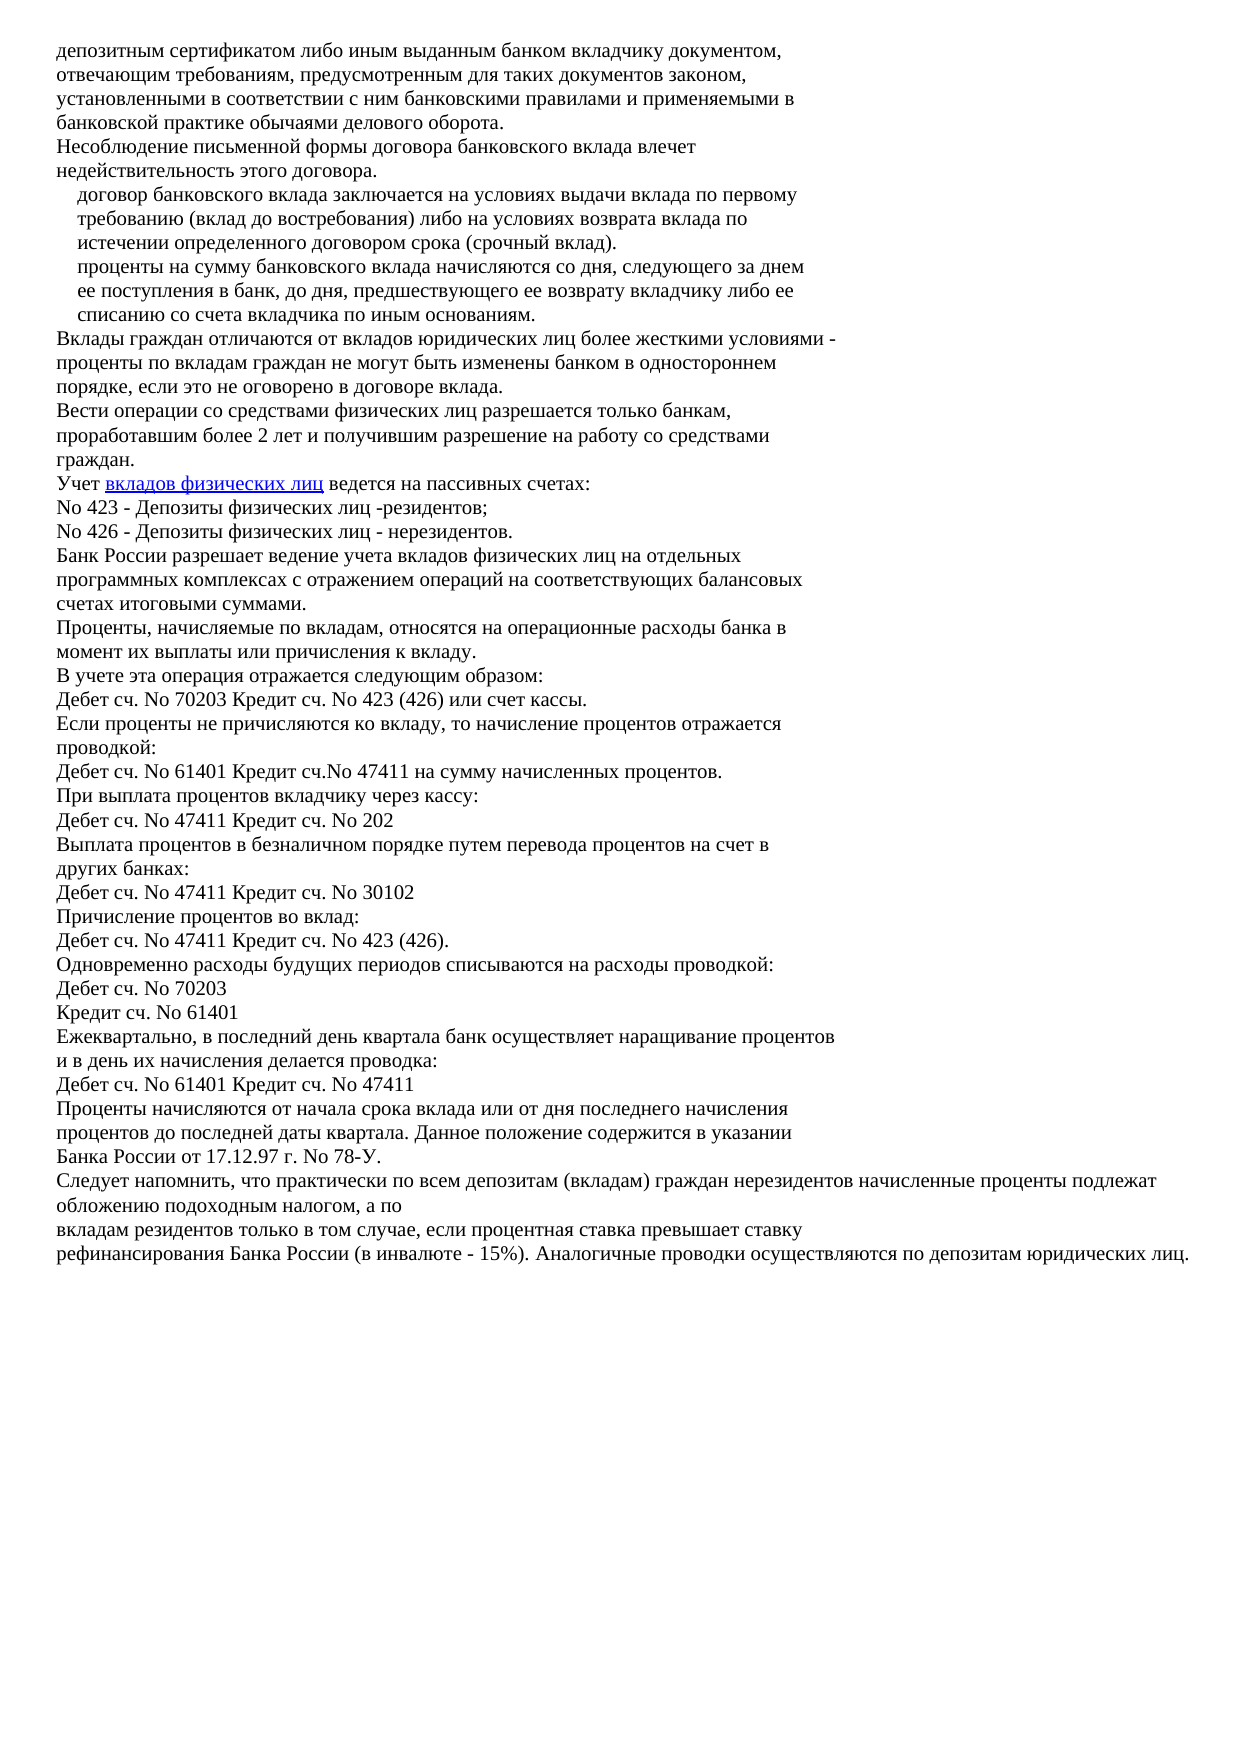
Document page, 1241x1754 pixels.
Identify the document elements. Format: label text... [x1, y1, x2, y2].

text программных комплексах с отражением операций на соответствующих балансовых [56, 567, 1219, 591]
text Банка России от 17.12.97 г. No 78-У. [56, 1144, 1219, 1168]
text Одновременно расходы будущих периодов списываются на расходы проводкой: [56, 952, 1219, 976]
text и в день их начисления делается проводка: [56, 1048, 1219, 1072]
text депозитным сертификатом либо иным выданным банком вкладчику документом, [56, 37, 1219, 62]
text Если проценты не причисляются ко вкладу, то начисление процентов отражается [56, 711, 1219, 735]
text No 423 - Депозиты физических лиц -резидентов; [56, 495, 1219, 519]
text Вести операции со средствами физических лиц разрешается только банкам, [56, 398, 1219, 422]
text В учете эта операция отражается следующим образом: [56, 663, 1219, 687]
text При выплата процентов вкладчику через кассу: [56, 783, 1219, 807]
text Кредит сч. No 61401 [56, 1000, 1219, 1024]
text банковской практике обычаями делового оборота. [56, 110, 1219, 134]
text порядке, если это не оговорено в договоре вклада. [56, 374, 1219, 398]
text момент их выплаты или причисления к вкладу. [56, 639, 1219, 663]
text истечении определенного договором срока (срочный вклад). [56, 230, 1219, 254]
text Проценты, начисляемые по вкладам, относятся на операционные расходы банка в [56, 615, 1219, 639]
text Дебет сч. No 70203 Кредит сч. No 423 (426) или счет кассы. [56, 687, 1219, 711]
text Дебет сч. No 70203 [56, 976, 1219, 1000]
text проценты на сумму банковского вклада начисляются со дня, следующего за днем [56, 254, 1219, 278]
text Причисление процентов во вклад: [56, 904, 1219, 928]
text Дебет сч. No 47411 Кредит сч. No 423 (426). [56, 928, 1219, 952]
text отвечающим требованиям, предусмотренным для таких документов законом, [56, 62, 1219, 86]
text Дебет сч. No 47411 Кредит сч. No 202 [56, 807, 1219, 832]
text Дебет сч. No 61401 Кредит сч. No 47411 [56, 1072, 1219, 1096]
text счетах итоговыми суммами. [56, 591, 1219, 615]
text проводкой: [56, 735, 1219, 759]
text Следует напомнить, что практически по всем депозитам (вкладам) граждан нерезидентов начисленные проценты подлежат обложению подоходным налогом, а по [56, 1168, 1219, 1217]
text других банках: [56, 856, 1219, 880]
text рефинансирования Банка России (в инвалюте - 15%). Аналогичные проводки осуществляются по депозитам юридических лиц. [56, 1241, 1219, 1265]
text вкладам резидентов только в том случае, если процентная ставка превышает ставку [56, 1217, 1219, 1241]
text проработавшим более 2 лет и получившим разрешение на работу со средствами [56, 422, 1219, 447]
text Банк России разрешает ведение учета вкладов физических лиц на отдельных [56, 543, 1219, 567]
text ее поступления в банк, до дня, предшествующего ее возврату вкладчику либо ее [56, 278, 1219, 302]
text Вклады граждан отличаются от вкладов юридических лиц более жесткими условиями - [56, 326, 1219, 350]
text Дебет сч. No 47411 Кредит сч. No 30102 [56, 880, 1219, 904]
text Учет вкладов физических лиц ведется на пассивных счетах: [56, 471, 1219, 495]
text Ежеквартально, в последний день квартала банк осуществляет наращивание процентов [56, 1024, 1219, 1048]
text недействительность этого договора. [56, 158, 1219, 182]
text Выплата процентов в безналичном порядке путем перевода процентов на счет в [56, 832, 1219, 856]
text Дебет сч. No 61401 Кредит сч.No 47411 на сумму начисленных процентов. [56, 759, 1219, 783]
text No 426 - Депозиты физических лиц - нерезидентов. [56, 519, 1219, 543]
text списанию со счета вкладчика по иным основаниям. [56, 302, 1219, 326]
text Несоблюдение письменной формы договора банковского вклада влечет [56, 134, 1219, 158]
text проценты по вкладам граждан не могут быть изменены банком в одностороннем [56, 350, 1219, 374]
text процентов до последней даты квартала. Данное положение содержится в указании [56, 1120, 1219, 1144]
text договор банковского вклада заключается на условиях выдачи вклада по первому [56, 182, 1219, 206]
text требованию (вклад до востребования) либо на условиях возврата вклада по [56, 206, 1219, 230]
text установленными в соответствии с ним банковскими правилами и применяемыми в [56, 86, 1219, 110]
text Проценты начисляются от начала срока вклада или от дня последнего начисления [56, 1096, 1219, 1120]
text граждан. [56, 447, 1219, 471]
